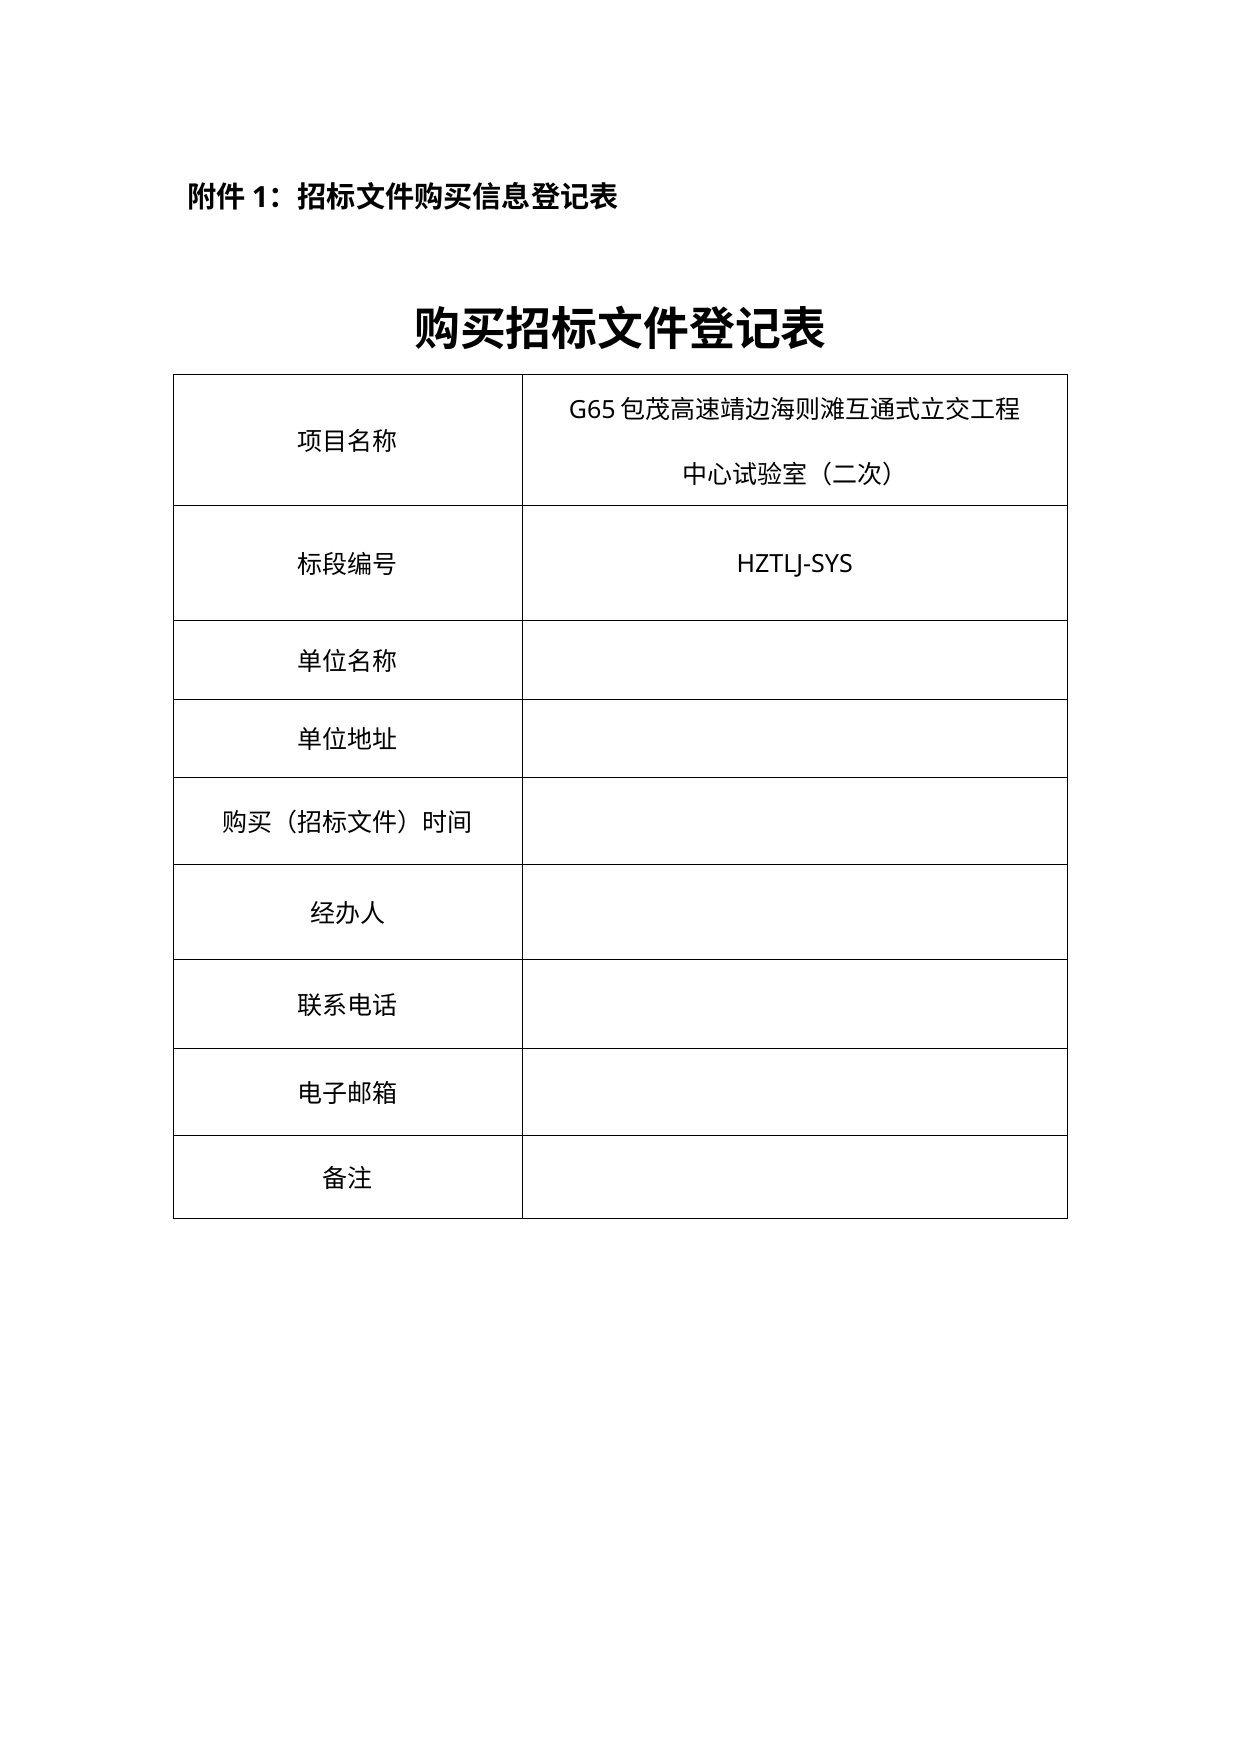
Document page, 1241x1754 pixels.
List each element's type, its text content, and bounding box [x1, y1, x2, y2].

table_cell [523, 621, 1067, 698]
table_cell [523, 1049, 1067, 1135]
table_cell 联系电话 [174, 960, 522, 1047]
table_cell [523, 960, 1067, 1047]
table_cell [523, 1136, 1067, 1218]
table_cell HZTLJ-SYS [523, 506, 1067, 620]
table_cell 电子邮箱 [174, 1049, 522, 1135]
table_cell [523, 778, 1067, 864]
table_cell 标段编号 [174, 506, 522, 620]
table_cell 经办人 [174, 865, 522, 959]
table_cell 单位地址 [174, 700, 522, 777]
text 购买招标文件登记表 [187, 276, 1053, 374]
table_header G65包茂高速靖边海则滩互通式立交工程 中心试验室（二次） [523, 375, 1067, 505]
text 附件1：招标文件购买信息登记表 [187, 162, 1053, 227]
table_cell 单位名称 [174, 621, 522, 698]
table_cell [523, 700, 1067, 777]
table_cell [523, 865, 1067, 959]
table_cell 备注 [174, 1136, 522, 1218]
table_header 项目名称 [174, 375, 522, 505]
table_cell 购买（招标文件）时间 [174, 778, 522, 864]
